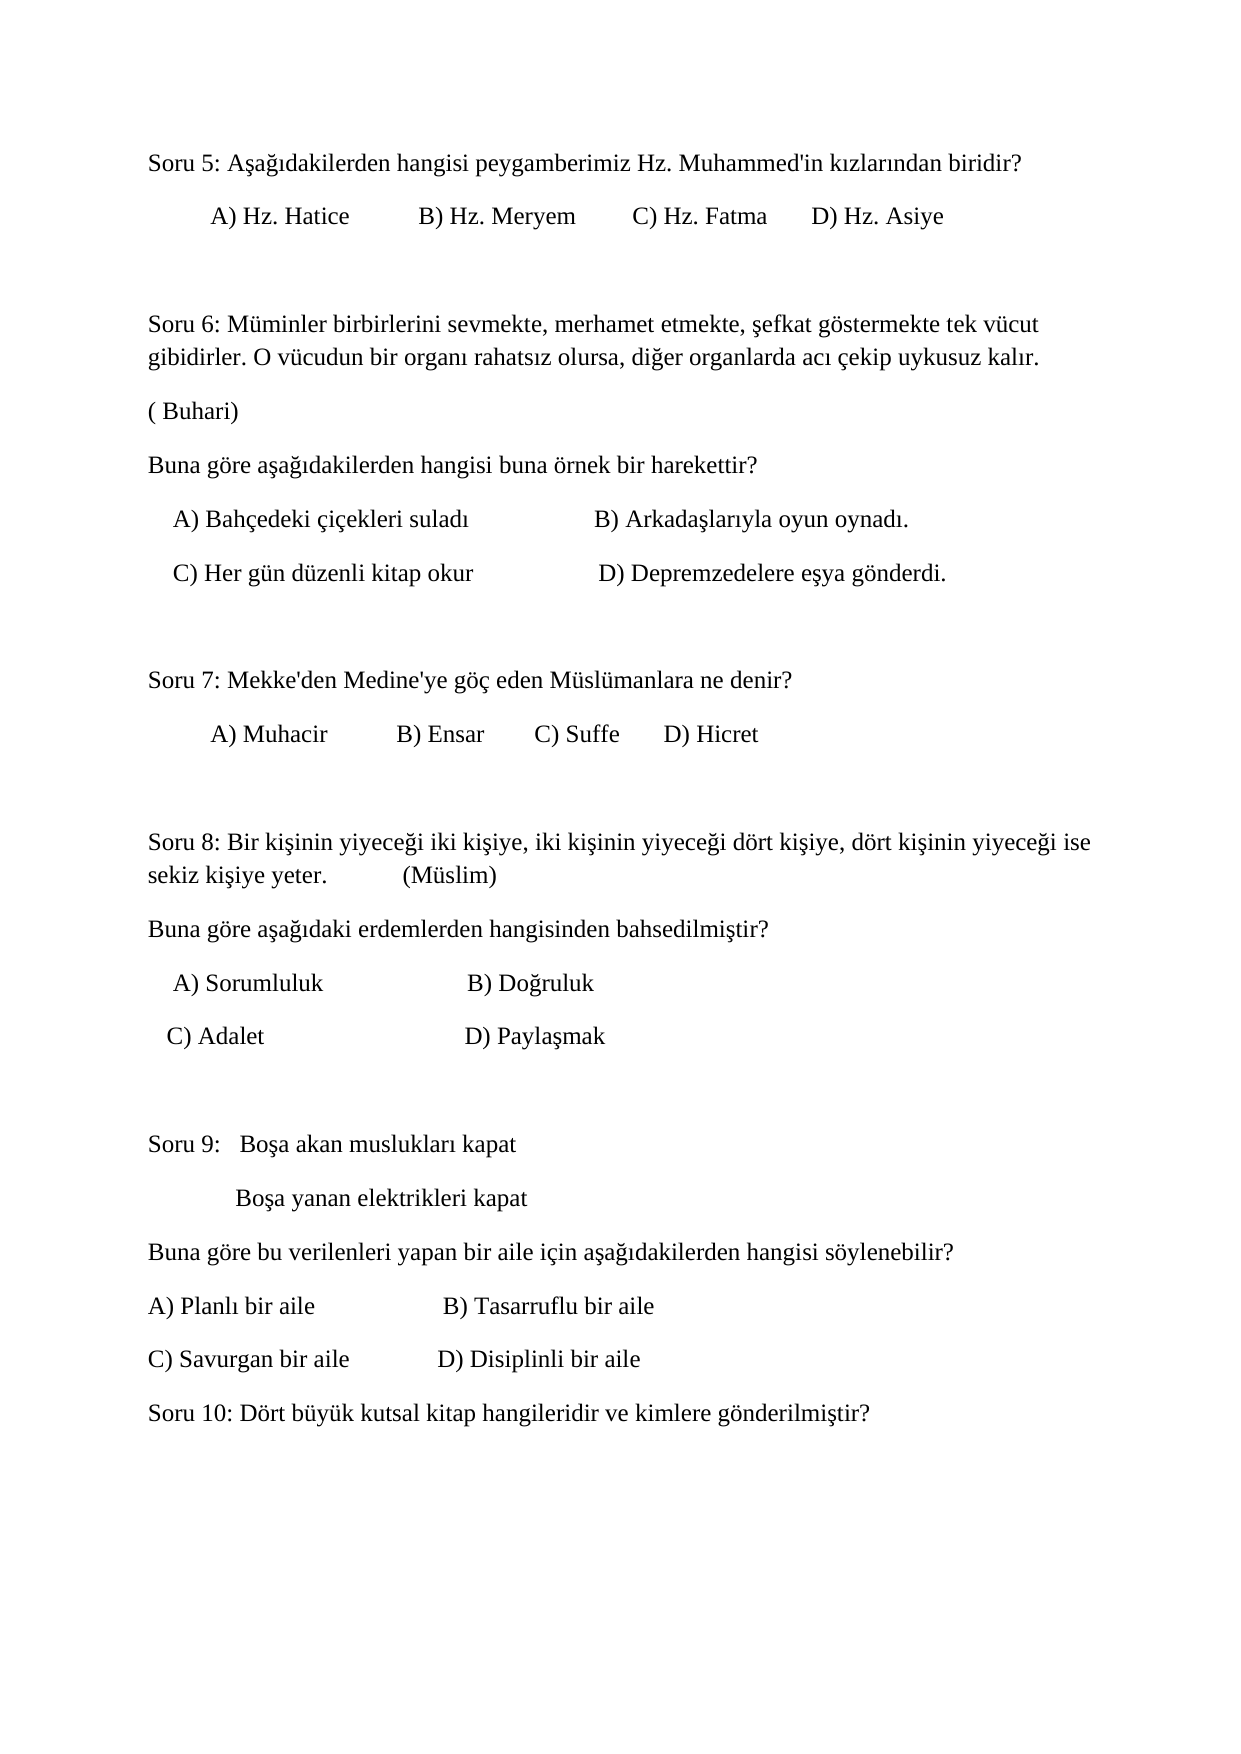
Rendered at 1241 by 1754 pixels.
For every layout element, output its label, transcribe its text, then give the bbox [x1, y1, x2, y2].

text Soru 10: Dört büyük kutsal kitap hangileridir ve kimlere gönderilmiştir? [148, 1398, 1093, 1427]
text Soru 9: Boşa akan muslukları kapat [148, 1129, 1093, 1158]
text Soru 8: Bir kişinin yiyeceği iki kişiye, iki kişinin yiyeceği dört kişiye, dört kişinin yiyeceği ise sekiz kişiye yeter. (Müslim) [148, 827, 1093, 889]
text A) Sorumluluk B) Doğruluk [148, 968, 1093, 996]
text C) Savurgan bir aile D) Disiplinli bir aile [148, 1344, 1093, 1373]
text A) Bahçedeki çiçekleri suladı B) Arkadaşlarıyla oyun oynadı. [148, 504, 1093, 532]
text A) Hz. Hatice B) Hz. Meryem C) Hz. Fatma D) Hz. Asiye [185, 201, 1093, 230]
text Soru 6: Müminler birbirlerini sevmekte, merhamet etmekte, şefkat göstermekte tek vücut gibidirler. O vücudun bir organı rahatsız olursa, diğer organlarda acı çekip uykusuz kalır. [148, 309, 1093, 371]
text Buna göre bu verilenleri yapan bir aile için aşağıdakilerden hangisi söylenebilir? [148, 1237, 1093, 1266]
text C) Her gün düzenli kitap okur D) Depremzedelere eşya gönderdi. [148, 558, 1093, 586]
text A) Planlı bir aile B) Tasarruflu bir aile [148, 1291, 1093, 1319]
text Buna göre aşağıdaki erdemlerden hangisinden bahsedilmiştir? [148, 914, 1093, 942]
text Soru 5: Aşağıdakilerden hangisi peygamberimiz Hz. Muhammed'in kızlarından biridir? [148, 148, 1093, 176]
text A) Muhacir B) Ensar C) Suffe D) Hicret [185, 719, 1093, 748]
text Soru 7: Mekke'den Medine'ye göç eden Müslümanlara ne denir? [148, 665, 1093, 694]
text Buna göre aşağıdakilerden hangisi buna örnek bir harekettir? [148, 450, 1093, 479]
text C) Adalet D) Paylaşmak [148, 1021, 1093, 1050]
text Boşa yanan elektrikleri kapat [148, 1183, 1093, 1212]
text ( Buhari) [148, 396, 1093, 425]
